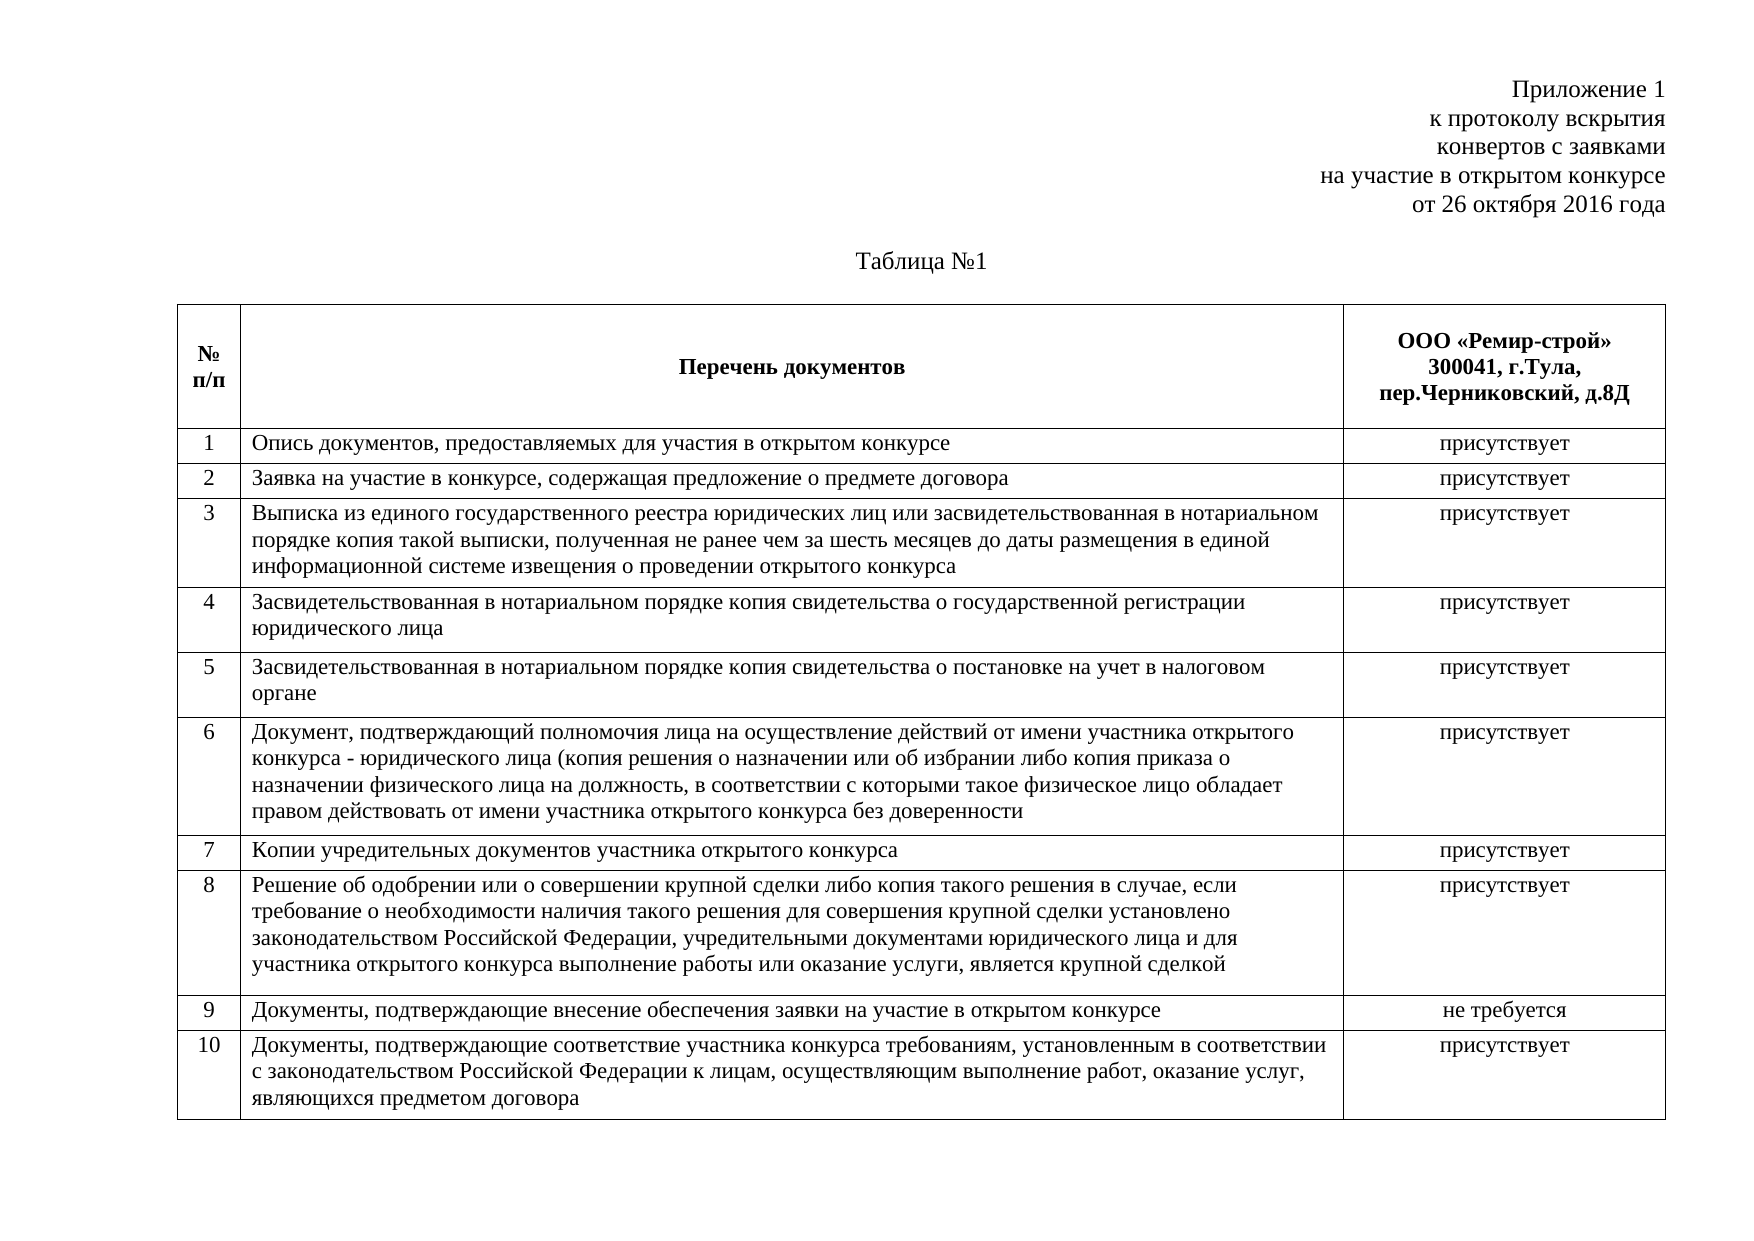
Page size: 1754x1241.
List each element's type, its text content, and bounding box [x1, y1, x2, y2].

table_cell 5 [178, 653, 240, 717]
table_cell присутствует [1344, 1031, 1665, 1119]
table_cell присутствует [1344, 836, 1665, 870]
table_header № п/п [178, 305, 240, 427]
table_cell присутствует [1344, 653, 1665, 717]
table_cell присутствует [1344, 499, 1665, 587]
table_cell присутствует [1344, 871, 1665, 995]
table_cell 9 [178, 996, 240, 1030]
table_cell Опись документов, предоставляемых для участия в открытом конкурсе [241, 429, 1343, 463]
table_cell 2 [178, 464, 240, 498]
table_cell присутствует [1344, 464, 1665, 498]
table_header ООО «Ремир-строй» 300041, г.Тула, пер.Черниковский, д.8Д [1344, 305, 1665, 427]
table_cell 3 [178, 499, 240, 587]
text от 26 октября 2016 года [960, 189, 1665, 218]
table_cell 10 [178, 1031, 240, 1119]
table_cell Засвидетельствованная в нотариальном порядке копия свидетельства о государственной регистрации юридического лица [241, 588, 1343, 652]
table_cell Заявка на участие в конкурсе, содержащая предложение о предмете договора [241, 464, 1343, 498]
table_cell не требуется [1344, 996, 1665, 1030]
table_cell Документ, подтверждающий полномочия лица на осуществление действий от имени участника открытого конкурса - юридического лица (копия решения о назначении или об избрании либо копия приказа о назначении физического лица на должность, в соответствии с которыми такое физическое лицо обладает правом действовать от имени участника открытого конкурса без доверенности [241, 718, 1343, 835]
table_cell Выписка из единого государственного реестра юридических лиц или засвидетельствованная в нотариальном порядке копия такой выписки, полученная не ранее чем за шесть месяцев до даты размещения в единой информационной системе извещения о проведении открытого конкурса [241, 499, 1343, 587]
table_cell Документы, подтверждающие соответствие участника конкурса требованиям, установленным в соответствии с законодательством Российской Федерации к лицам, осуществляющим выполнение работ, оказание услуг, являющихся предметом договора [241, 1031, 1343, 1119]
text на участие в открытом конкурсе [960, 160, 1665, 189]
table_cell 4 [178, 588, 240, 652]
text конвертов с заявками [960, 131, 1665, 160]
table_cell Решение об одобрении или о совершении крупной сделки либо копия такого решения в случае, если требование о необходимости наличия такого решения для совершения крупной сделки установлено законодательством Российской Федерации, учредительными документами юридического лица и для участника открытого конкурса выполнение работы или оказание услуги, является крупной сделкой [241, 871, 1343, 995]
table_cell Копии учредительных документов участника открытого конкурса [241, 836, 1343, 870]
table_cell 6 [178, 718, 240, 835]
table_cell присутствует [1344, 588, 1665, 652]
table_cell Засвидетельствованная в нотариальном порядке копия свидетельства о постановке на учет в налоговом органе [241, 653, 1343, 717]
table_cell Документы, подтверждающие внесение обеспечения заявки на участие в открытом конкурсе [241, 996, 1343, 1030]
table_cell 8 [178, 871, 240, 995]
table_cell присутствует [1344, 718, 1665, 835]
table_cell 7 [178, 836, 240, 870]
text к протоколу вскрытия [960, 103, 1665, 131]
table_header Перечень документов [241, 305, 1343, 427]
table_cell присутствует [1344, 429, 1665, 463]
table_cell 1 [178, 429, 240, 463]
text Приложение 1 [960, 74, 1665, 103]
text Таблица №1 [177, 246, 1665, 275]
